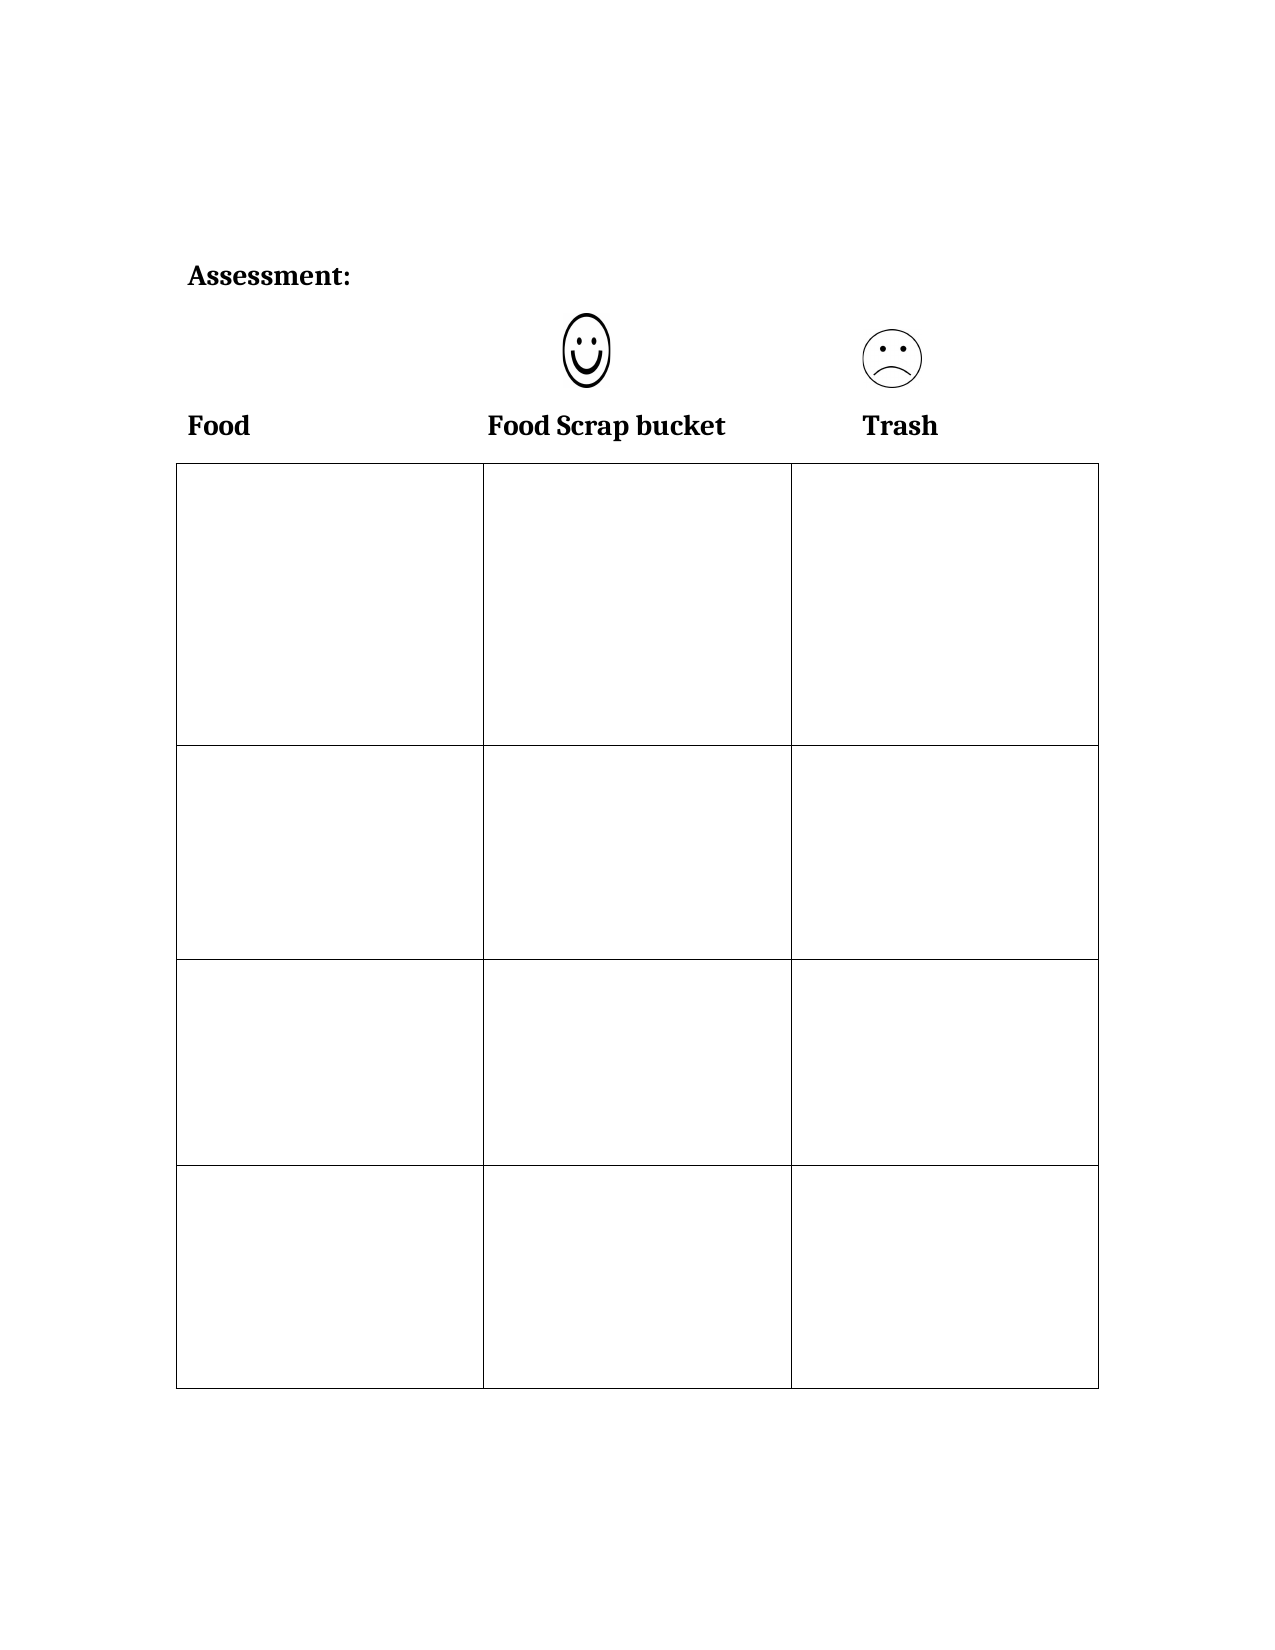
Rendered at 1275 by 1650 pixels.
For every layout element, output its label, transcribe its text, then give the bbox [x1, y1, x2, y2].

table_cell [177, 746, 483, 959]
text Food Food Scrap bucket Trash [187, 409, 1087, 442]
table_cell [792, 1166, 1098, 1388]
text Assessment: [187, 259, 1087, 292]
table_cell [792, 746, 1098, 959]
table_cell [484, 746, 791, 959]
table_cell [484, 960, 791, 1165]
table_cell [177, 960, 483, 1165]
table_cell [792, 960, 1098, 1165]
picture [862, 329, 922, 388]
picture [562, 313, 611, 388]
table_cell [177, 1166, 483, 1388]
table_header [177, 464, 483, 745]
table_header [484, 464, 791, 745]
table_header [792, 464, 1098, 745]
table_cell [484, 1166, 791, 1388]
